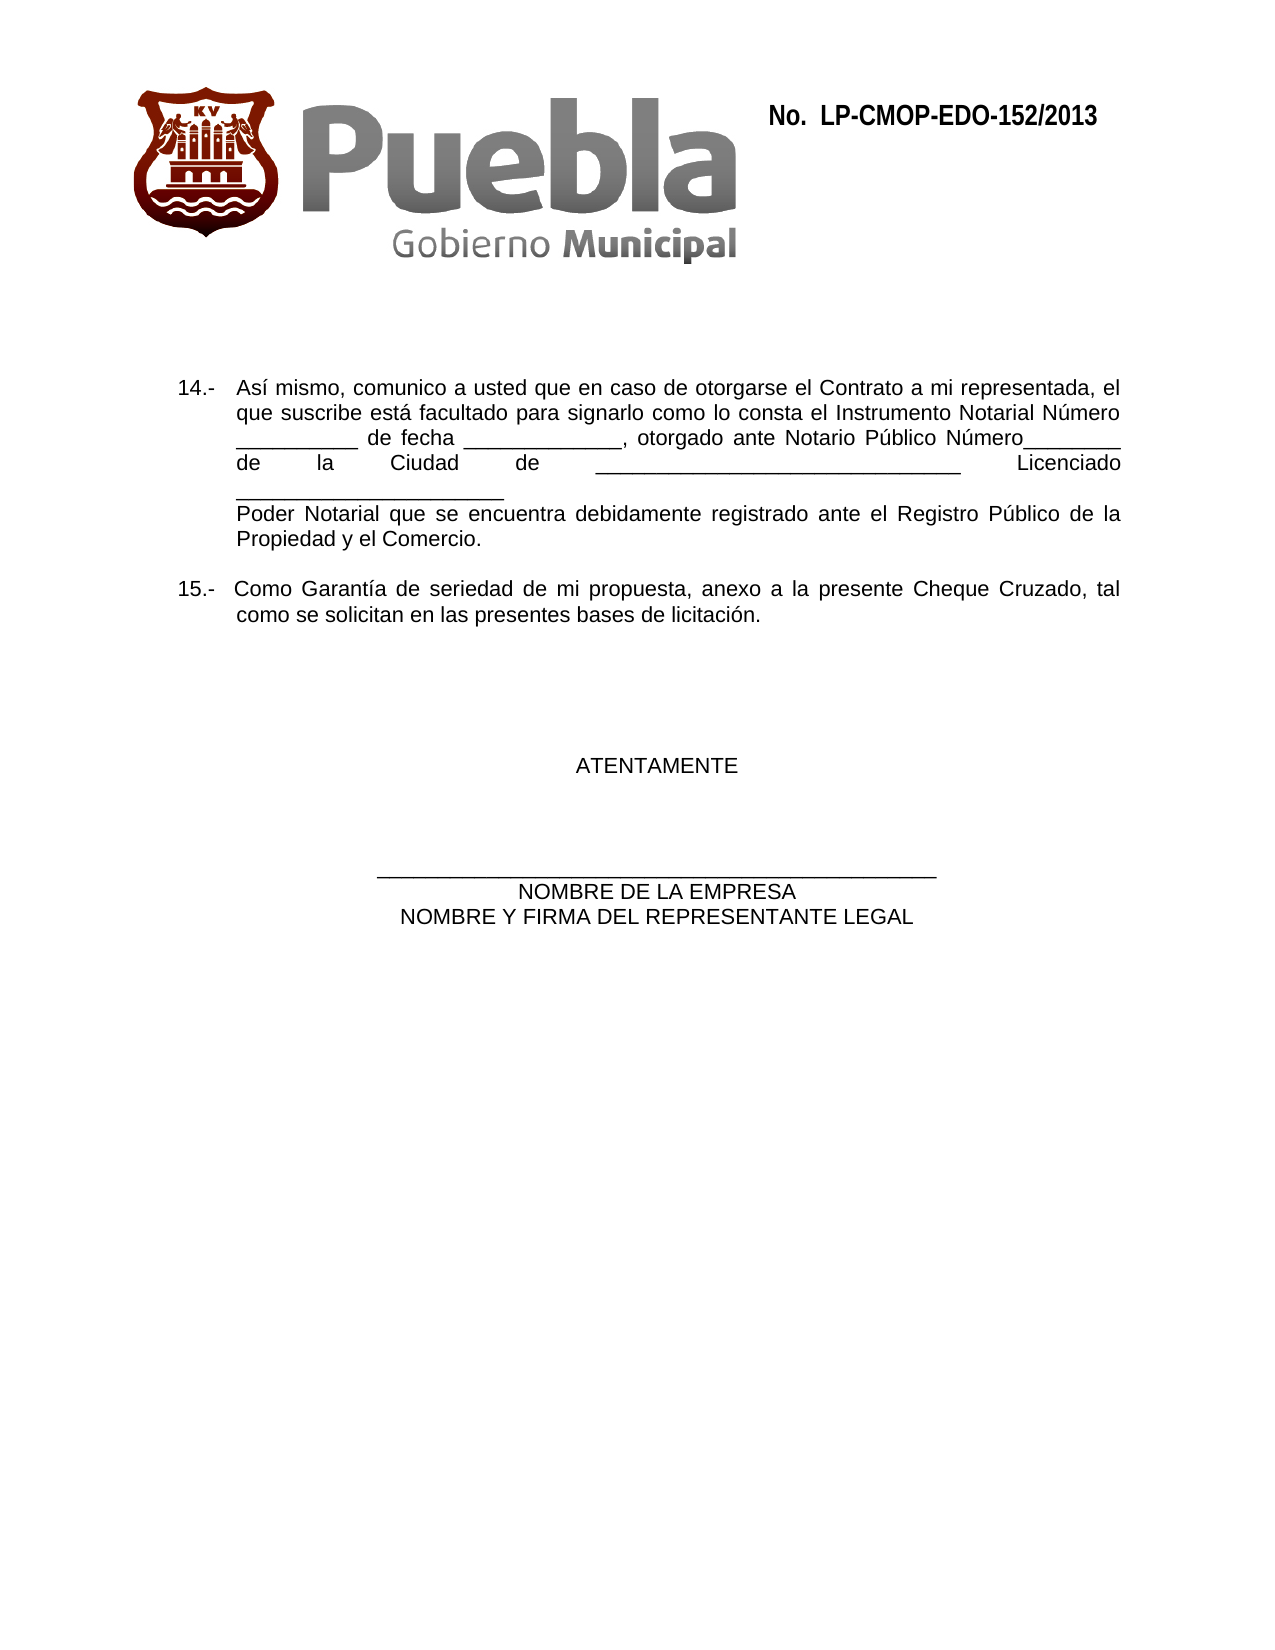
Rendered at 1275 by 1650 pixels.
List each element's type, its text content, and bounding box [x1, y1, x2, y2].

text ATENTAMENTE [192, 753, 1122, 778]
text ______________________________________________ [192, 853, 1122, 879]
text 14.- Así mismo, comunico a usted que en caso de otorgarse el Contrato a mi representada, el que suscribe está facultado para signarlo como lo consta el Instrumento Notarial Número __________ de fecha _____________, otorgado ante Notario Público Número________ de de ______________________________ Licenciado ______________________ Poder Notarial que se encuentra debidamente registrado ante el Registro Público de y el Comercio. [177, 374, 1122, 551]
text NOMBRE DE [192, 879, 1122, 904]
text 15.- Como Garantía de seriedad de mi propuesta, anexo a la presente Cheque Cruzado, tal como se solicitan en las presentes bases de licitación. [177, 576, 1122, 627]
text NOMBRE Y FIRMA DEL REPRESENTANTE LEGAL [192, 904, 1122, 929]
picture [133, 87, 736, 264]
